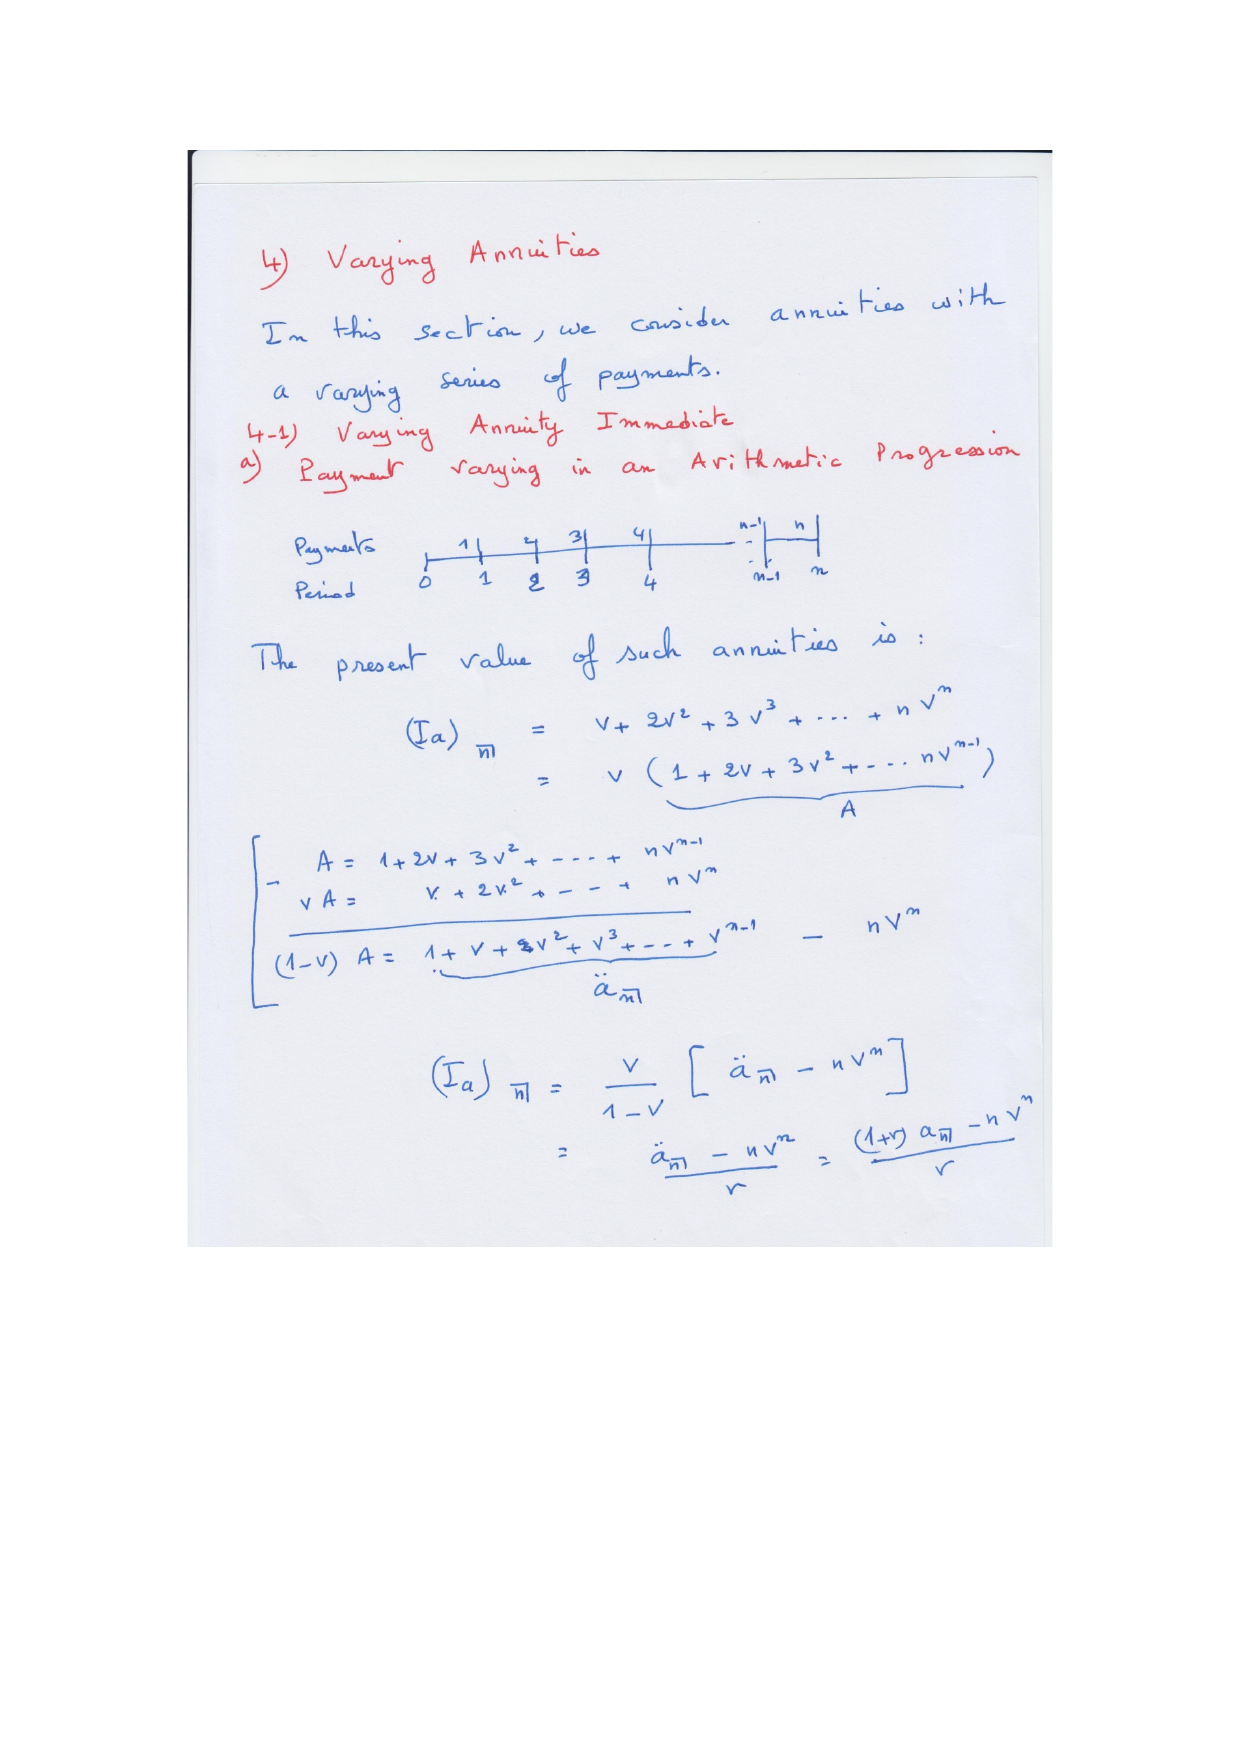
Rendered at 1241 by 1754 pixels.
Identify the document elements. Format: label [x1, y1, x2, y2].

picture [187, 150, 1053, 1247]
